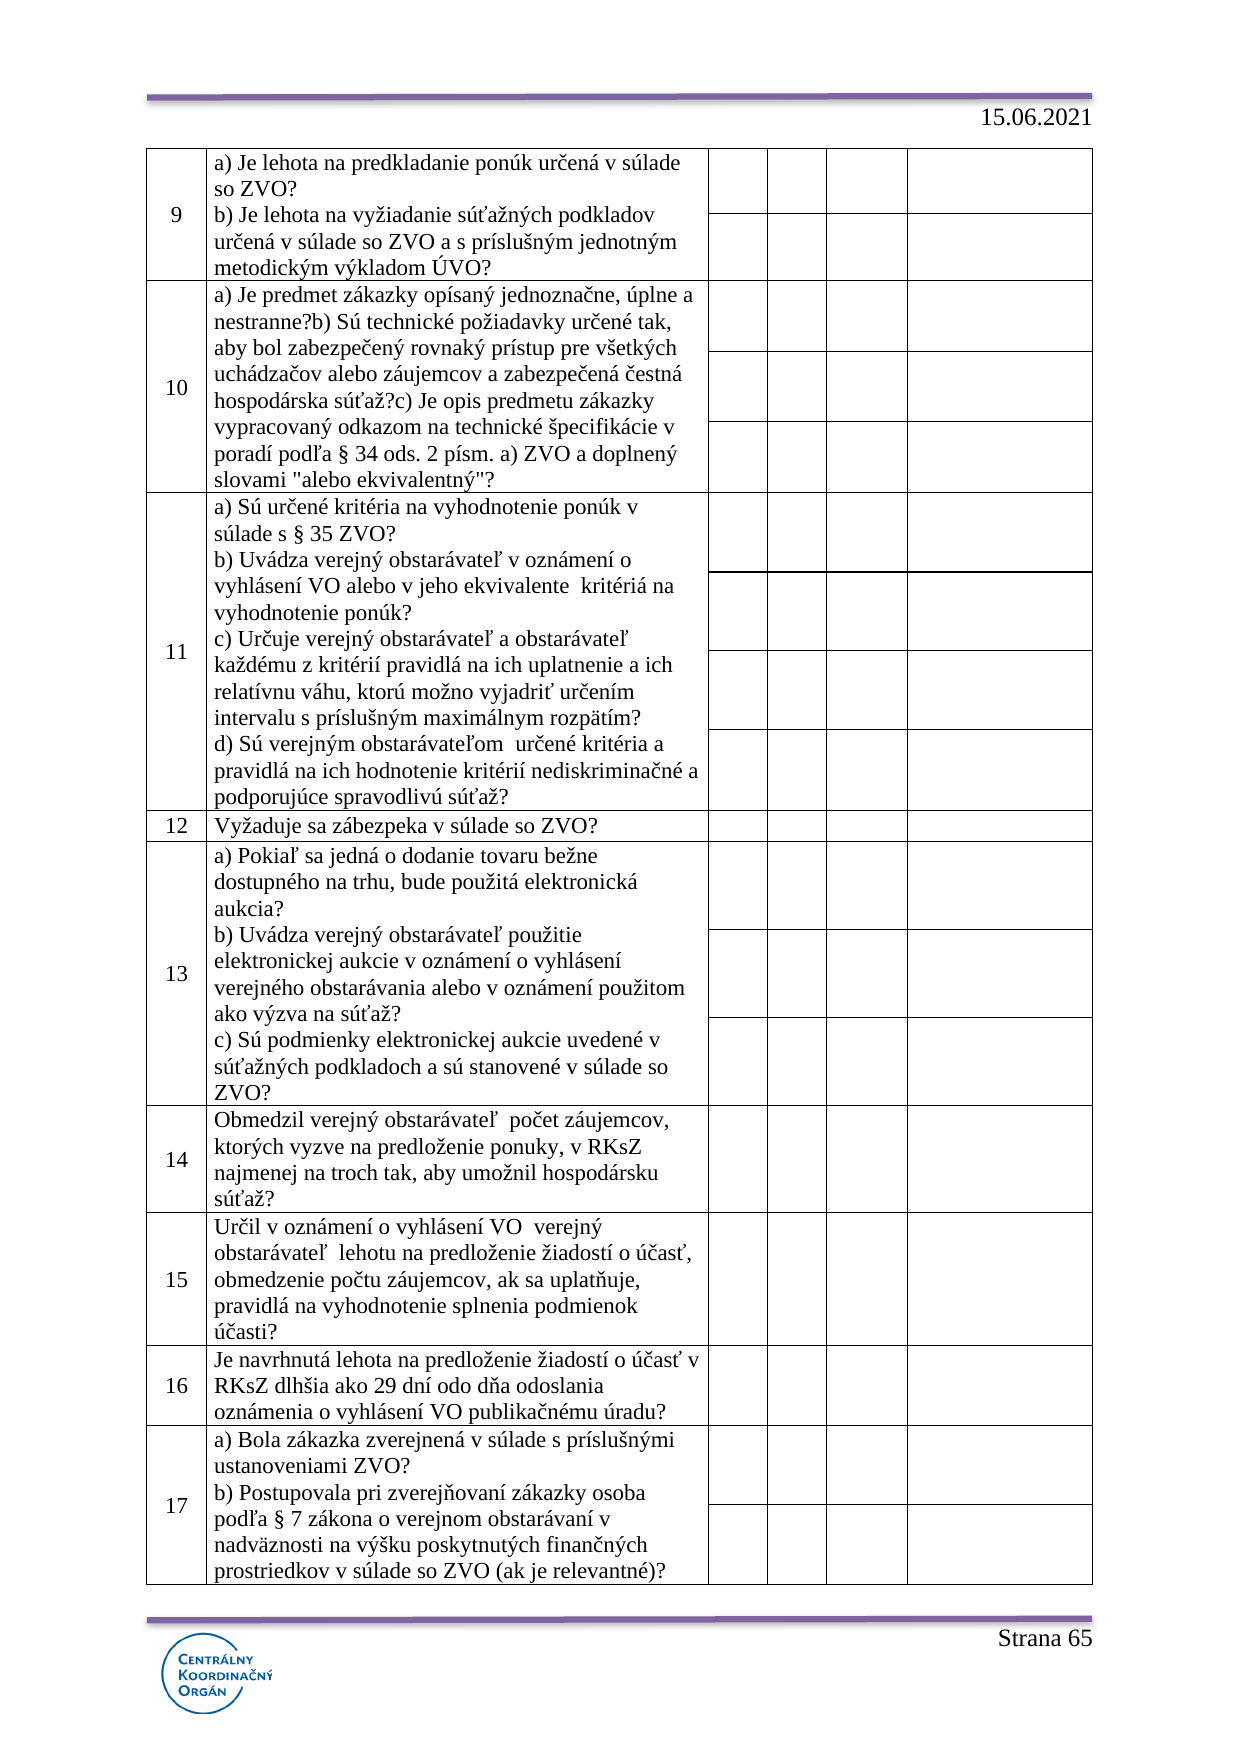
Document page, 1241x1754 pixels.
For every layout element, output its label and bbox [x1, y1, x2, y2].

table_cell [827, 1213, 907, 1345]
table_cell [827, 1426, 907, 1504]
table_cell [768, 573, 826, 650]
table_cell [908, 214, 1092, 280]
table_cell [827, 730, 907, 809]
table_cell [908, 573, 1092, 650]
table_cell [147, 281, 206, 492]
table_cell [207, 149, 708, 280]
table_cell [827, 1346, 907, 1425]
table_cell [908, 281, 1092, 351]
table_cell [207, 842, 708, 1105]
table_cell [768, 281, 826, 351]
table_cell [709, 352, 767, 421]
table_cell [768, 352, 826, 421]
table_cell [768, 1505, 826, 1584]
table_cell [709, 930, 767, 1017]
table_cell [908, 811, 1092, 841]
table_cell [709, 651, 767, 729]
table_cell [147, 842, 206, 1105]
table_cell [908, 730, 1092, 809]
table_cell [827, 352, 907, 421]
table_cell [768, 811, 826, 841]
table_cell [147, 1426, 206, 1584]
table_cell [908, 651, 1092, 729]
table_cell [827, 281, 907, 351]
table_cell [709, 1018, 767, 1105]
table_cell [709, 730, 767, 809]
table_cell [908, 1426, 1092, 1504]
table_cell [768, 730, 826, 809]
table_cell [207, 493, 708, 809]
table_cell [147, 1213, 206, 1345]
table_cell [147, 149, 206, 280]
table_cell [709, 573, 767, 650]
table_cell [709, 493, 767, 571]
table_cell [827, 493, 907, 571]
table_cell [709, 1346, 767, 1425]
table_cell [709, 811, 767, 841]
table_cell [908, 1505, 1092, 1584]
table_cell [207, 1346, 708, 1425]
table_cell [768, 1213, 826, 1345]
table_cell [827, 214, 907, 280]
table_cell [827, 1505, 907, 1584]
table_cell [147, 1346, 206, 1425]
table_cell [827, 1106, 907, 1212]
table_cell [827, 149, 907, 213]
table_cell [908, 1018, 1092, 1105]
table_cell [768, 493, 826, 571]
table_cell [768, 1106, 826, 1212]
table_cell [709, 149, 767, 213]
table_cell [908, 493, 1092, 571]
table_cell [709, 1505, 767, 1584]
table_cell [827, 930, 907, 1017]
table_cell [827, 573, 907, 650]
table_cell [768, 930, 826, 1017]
picture [159, 1631, 272, 1713]
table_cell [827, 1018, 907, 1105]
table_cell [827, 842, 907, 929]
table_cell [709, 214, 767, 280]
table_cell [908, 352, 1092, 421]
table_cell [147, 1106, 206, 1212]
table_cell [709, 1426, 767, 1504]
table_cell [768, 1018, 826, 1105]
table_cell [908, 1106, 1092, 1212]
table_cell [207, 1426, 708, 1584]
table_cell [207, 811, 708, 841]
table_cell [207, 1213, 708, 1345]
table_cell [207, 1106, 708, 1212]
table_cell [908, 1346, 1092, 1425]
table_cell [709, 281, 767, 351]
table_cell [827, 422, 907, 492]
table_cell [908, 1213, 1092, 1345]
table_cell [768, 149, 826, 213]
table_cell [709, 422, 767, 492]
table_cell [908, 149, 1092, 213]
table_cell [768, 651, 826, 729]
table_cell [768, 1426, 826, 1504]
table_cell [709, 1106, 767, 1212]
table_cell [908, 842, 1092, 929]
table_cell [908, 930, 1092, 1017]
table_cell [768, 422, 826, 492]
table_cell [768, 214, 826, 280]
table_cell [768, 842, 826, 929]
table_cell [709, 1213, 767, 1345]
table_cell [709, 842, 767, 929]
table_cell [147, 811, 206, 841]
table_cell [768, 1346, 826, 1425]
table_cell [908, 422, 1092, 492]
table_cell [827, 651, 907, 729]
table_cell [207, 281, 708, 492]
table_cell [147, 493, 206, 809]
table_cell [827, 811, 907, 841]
